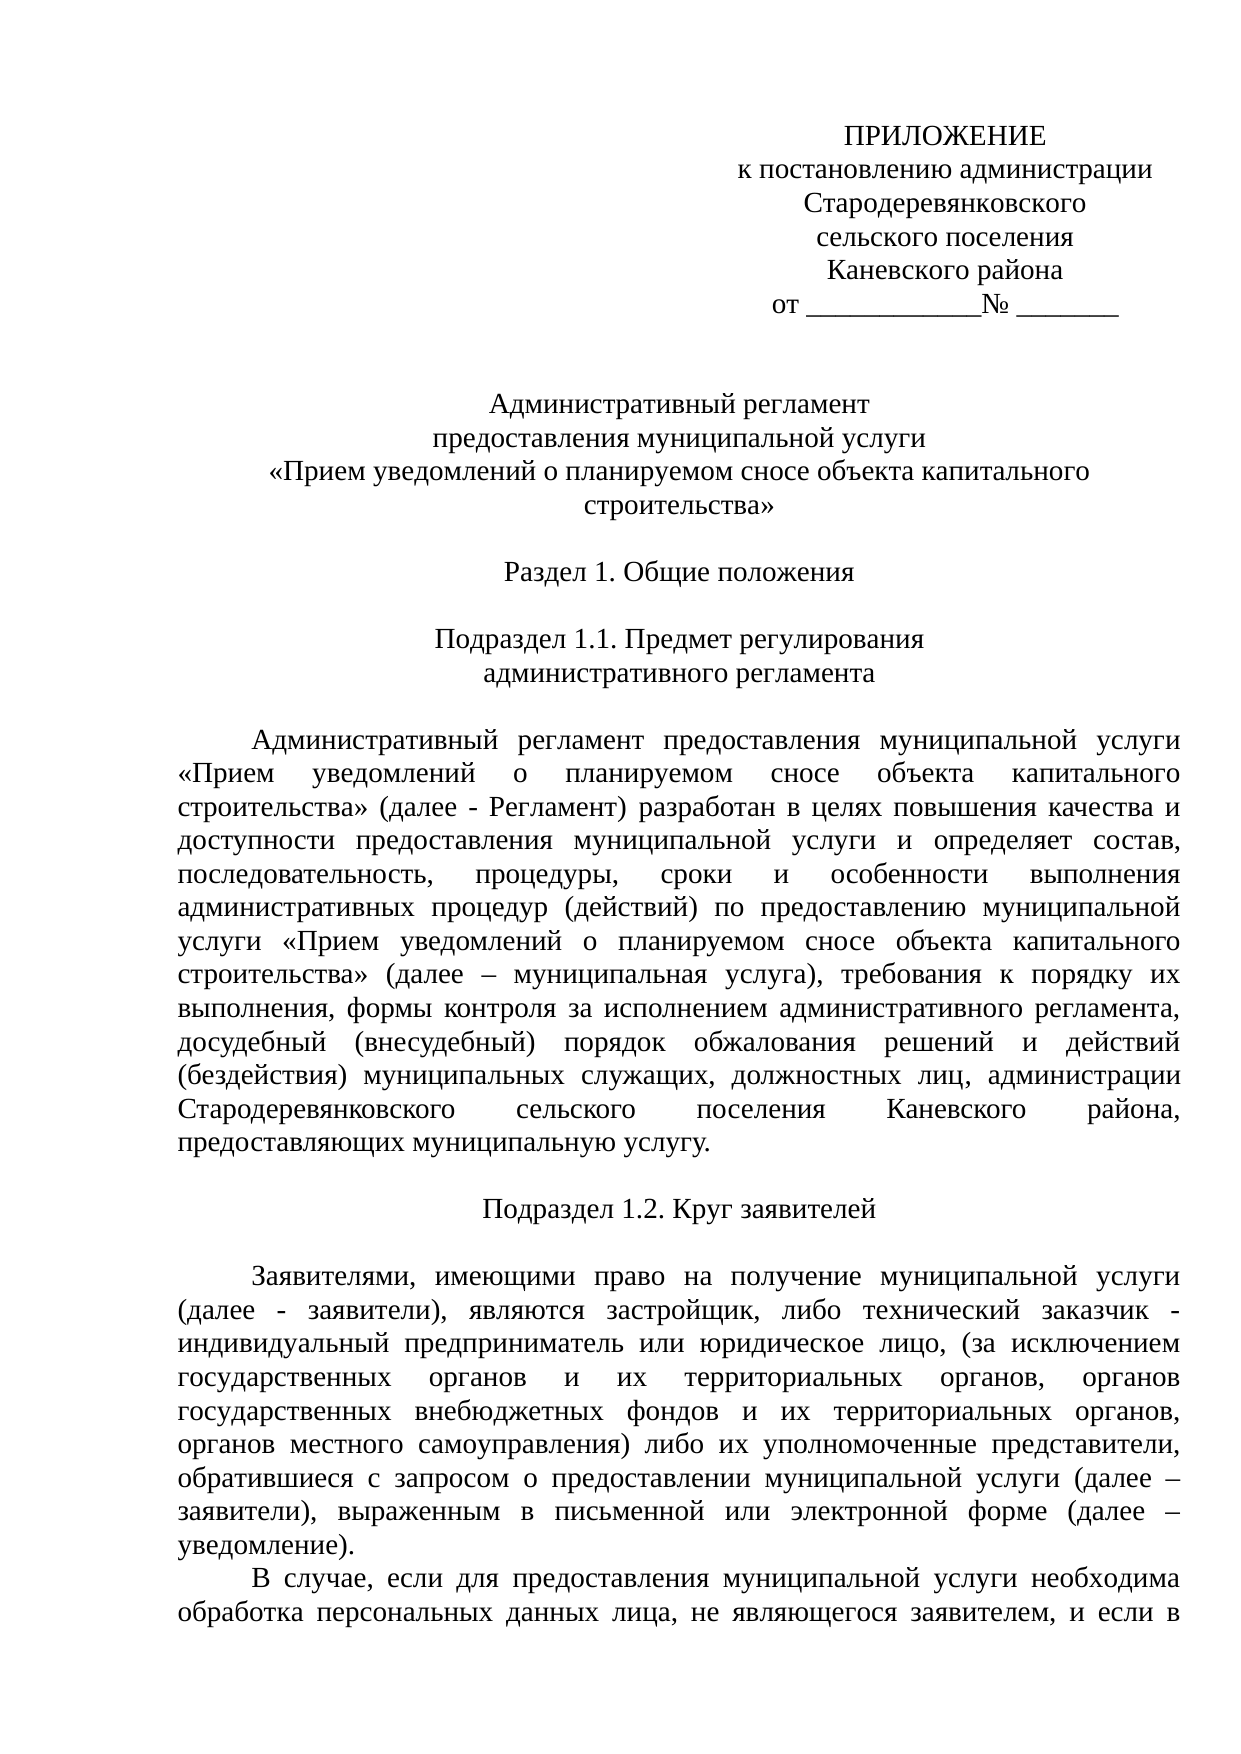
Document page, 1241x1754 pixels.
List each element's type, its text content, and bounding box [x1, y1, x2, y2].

text к постановлению администрации [709, 152, 1181, 185]
text Подраздел 1.2. Круг заявителей [177, 1191, 1181, 1225]
text предоставления муниципальной услуги [177, 420, 1181, 453]
text ПРИЛОЖЕНИЕ [709, 118, 1181, 152]
text строительства» [177, 487, 1181, 521]
text Стародеревянковского [709, 185, 1181, 219]
text административного регламента [177, 655, 1181, 688]
text сельского поселения [709, 219, 1181, 252]
text Административный регламент предоставления муниципальной услуги «Прием уведомлений о планируемом сносе объекта капитального строительства» (далее - Регламент) разработан в целях повышения качества и доступности предоставления муниципальной услуги и определяет состав, последовательность, процедуры, сроки и особенности выполнения административных процедур (действий) по предоставлению муниципальной услуги «Прием уведомлений о планируемом сносе объекта капитального строительства» (далее – муниципальная услуга), требования к порядку их выполнения, формы контроля за исполнением административного регламента, досудебный (внесудебный) порядок обжалования решений и действий (бездействия) муниципальных служащих, должностных лиц, администрации Стародеревянковского сельского поселения Каневского района, предоставляющих муниципальную услугу. [177, 722, 1181, 1158]
text Подраздел 1.1. Предмет регулирования [177, 621, 1181, 655]
text Каневского района [709, 252, 1181, 286]
text от ____________№ _______ [709, 286, 1181, 319]
text «Прием уведомлений о планируемом сносе объекта капитального [177, 453, 1181, 487]
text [177, 1560, 1181, 1627]
text Заявителями, имеющими право на получение муниципальной услуги (далее - заявители), являются застройщик, либо технический заказчик - индивидуальный предприниматель или юридическое лицо, (за исключением государственных органов и их территориальных органов, органов государственных внебюджетных фондов и их территориальных органов, органов местного самоуправления) либо их уполномоченные представители, обратившиеся с запросом о предоставлении муниципальной услуги (далее – заявители), выраженным в письменной или электронной форме (далее – уведомление). [177, 1258, 1181, 1560]
text Административный регламент [177, 386, 1181, 420]
text Раздел 1. Общие положения [177, 554, 1181, 588]
